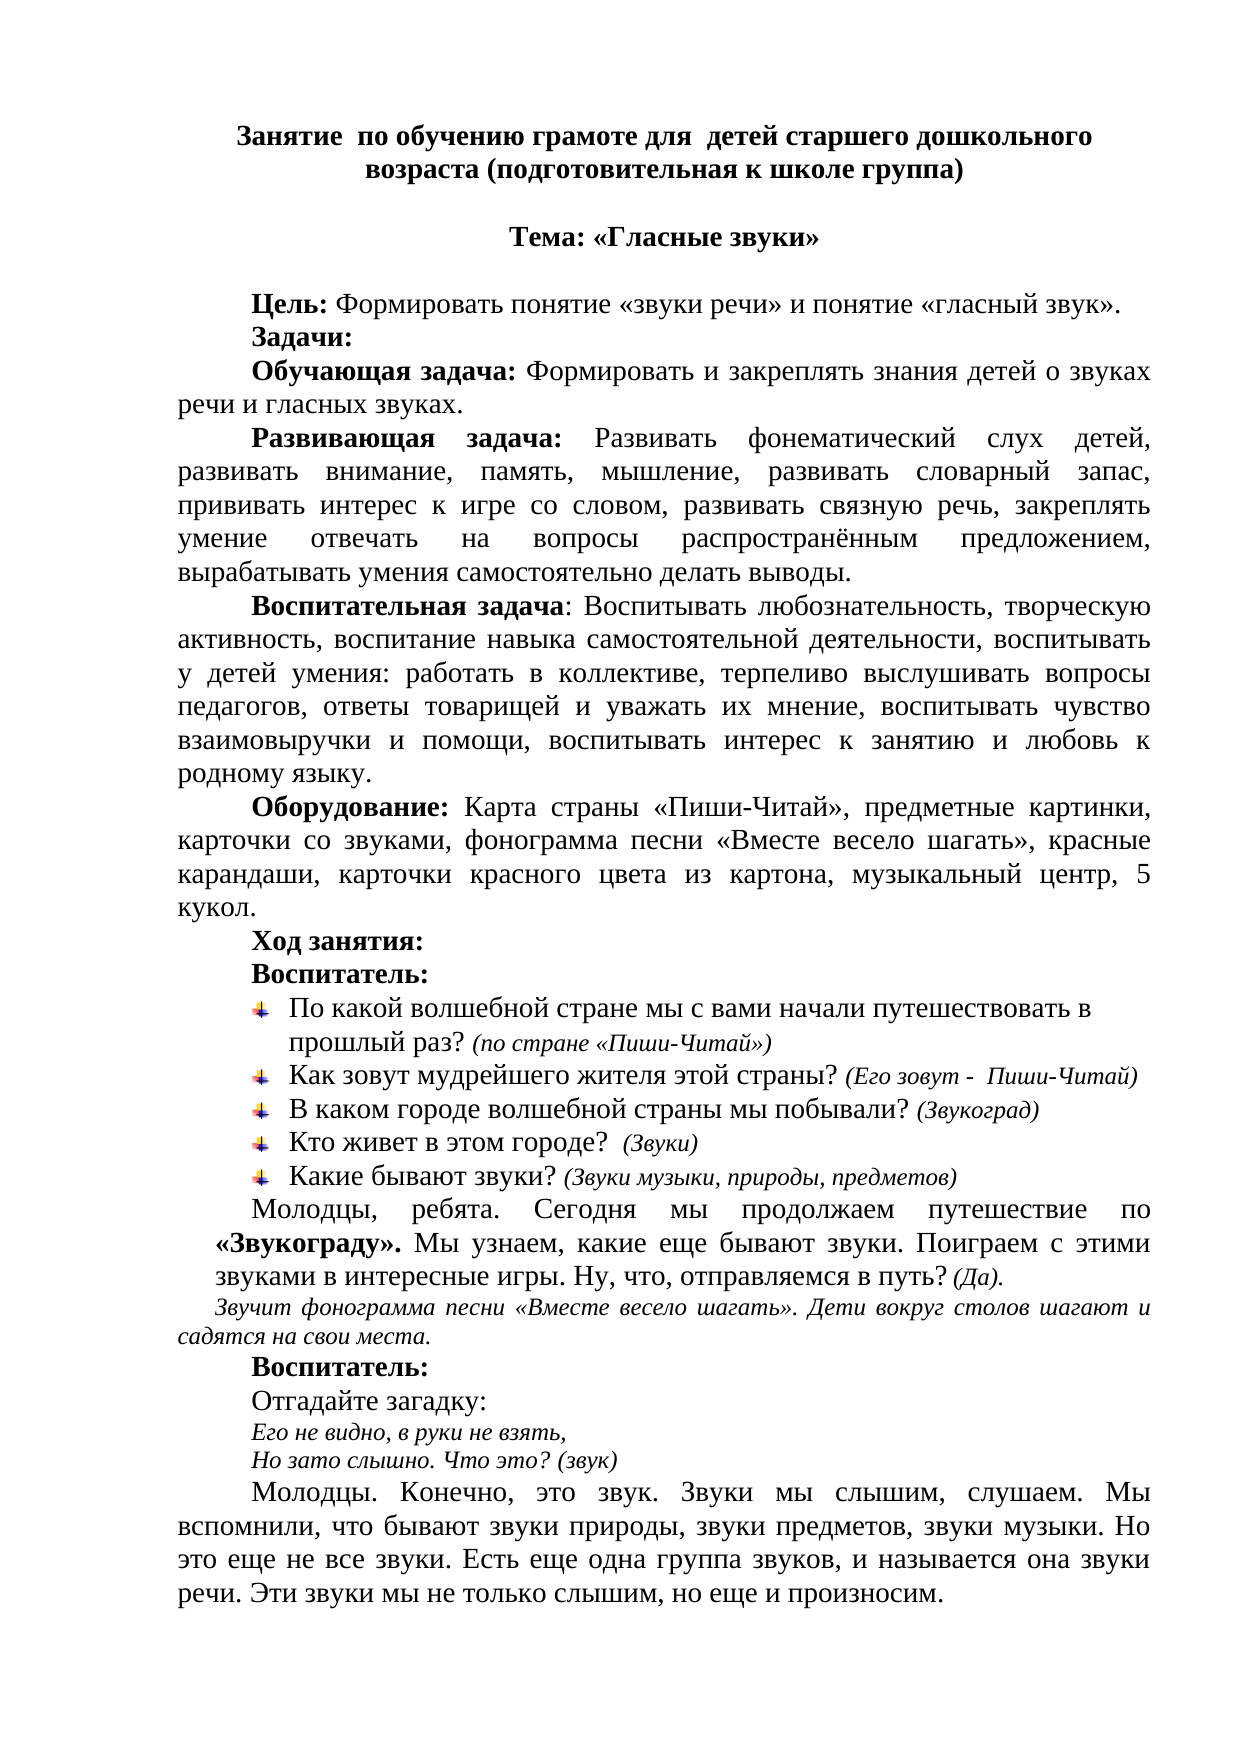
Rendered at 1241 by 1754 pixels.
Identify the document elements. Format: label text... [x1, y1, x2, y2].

list Какие бывают звуки? (Звуки музыки, природы, предметов) [251, 1158, 1152, 1191]
text Молодцы, ребята. Сегодня мы продолжаем путешествие по «Звукограду». Мы узнаем, какие еще бывают звуки. Поиграем с этими звуками в интересные игры. Ну, что, отправляемся в путь? (Да). [215, 1191, 1152, 1292]
text Воспитатель: [177, 1349, 1152, 1383]
picture [252, 1101, 269, 1119]
list Как зовут мудрейшего жителя этой страны? (Его зовут - Пиши-Читай) [251, 1057, 1152, 1091]
picture [252, 1000, 269, 1018]
picture [252, 1068, 269, 1085]
text Воспитатель: [177, 957, 1152, 990]
list Кто живет в этом городе? (Звуки) [251, 1124, 1152, 1158]
text Отгадайте загадку: [177, 1383, 1152, 1417]
picture [252, 1135, 269, 1152]
text Обучающая задача: Формировать и закреплять знания детей о звуках речи и гласных звуках. [177, 353, 1152, 420]
picture [252, 1168, 269, 1186]
text Ход занятия: [177, 923, 1152, 957]
list По какой волшебной стране мы с вами начали путешествовать в прошлый раз? (по стране «Пиши-Читай») [251, 990, 1152, 1057]
text Оборудование: Карта страны «Пиши-Читай», предметные картинки, карточки со звуками, фонограмма песни «Вместе весело шагать», красные карандаши, карточки красного цвета из картона, музыкальный центр, 5 кукол. [177, 789, 1152, 923]
text Занятие по обучению грамоте для детей старшего дошкольного возраста (подготовительная к школе группа) [177, 118, 1152, 185]
text Но зато слышно. Что это? (звук) [177, 1445, 1152, 1474]
text Воспитательная задача: Воспитывать любознательность, творческую активность, воспитание навыка самостоятельной деятельности, воспитывать у детей умения: работать в коллективе, терпеливо выслушивать вопросы педагогов, ответы товарищей и уважать их мнение, воспитывать чувство взаимовыручки и помощи, воспитывать интерес к занятию и любовь к родному языку. [177, 588, 1152, 789]
text Развивающая задача: Развивать фонематический слух детей, развивать внимание, память, мышление, развивать словарный запас, прививать интерес к игре со словом, развивать связную речь, закреплять умение отвечать на вопросы распространённым предложением, вырабатывать умения самостоятельно делать выводы. [177, 420, 1152, 588]
text Его не видно, в руки не взять, [177, 1417, 1152, 1445]
text Цель: Формировать понятие «звуки речи» и понятие «гласный звук». [177, 286, 1152, 319]
text Звучит фонограмма песни «Вместе весело шагать». Дети вокруг столов шагают и садятся на свои места. [177, 1292, 1152, 1349]
list В каком городе волшебной страны мы побывали? (Звукоград) [251, 1091, 1152, 1124]
text Задачи: [177, 319, 1152, 353]
text Молодцы. Конечно, это звук. Звуки мы слышим, слушаем. Мы вспомнили, что бывают звуки природы, звуки предметов, звуки музыки. Но это еще не все звуки. Есть еще одна группа звуков, и называется она звуки речи. Эти звуки мы не только слышим, но еще и произносим. [177, 1474, 1152, 1608]
text Тема: «Гласные звуки» [177, 219, 1152, 252]
